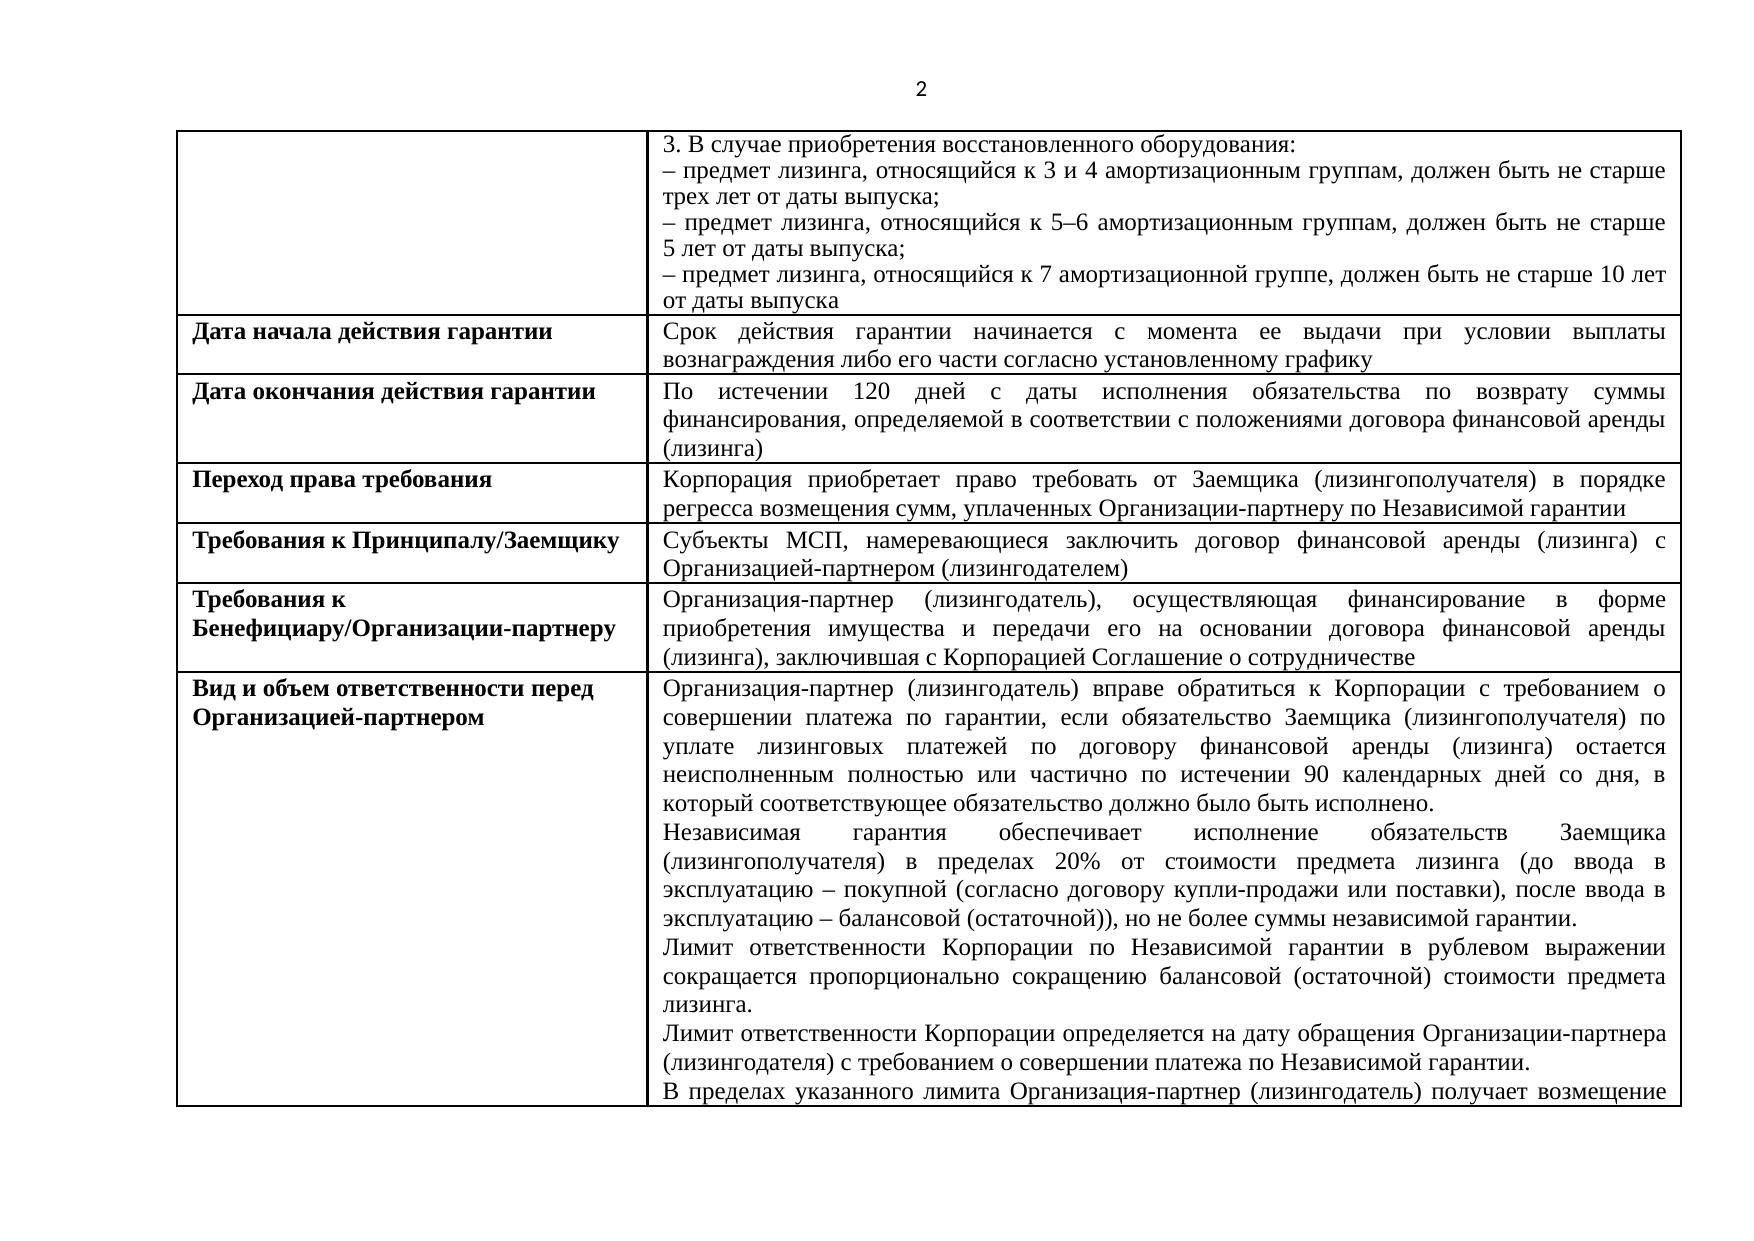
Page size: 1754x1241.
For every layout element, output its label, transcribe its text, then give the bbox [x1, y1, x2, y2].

table_cell Дата начала действия гарантии [178, 316, 646, 373]
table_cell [649, 132, 1680, 313]
table_cell Требования к Принципалу/Заемщику [178, 524, 646, 582]
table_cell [178, 132, 646, 313]
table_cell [649, 673, 1680, 1104]
table_cell Организация-партнер (лизингодатель), осуществляющая финансирование в форме приобретения имущества и передачи его на основании договора финансовой аренды (лизинга), заключившая с Корпорацией Соглашение о сотрудничестве [649, 584, 1680, 671]
table_cell Дата окончания действия гарантии [178, 375, 646, 462]
table_cell Корпорация приобретает право требовать от Заемщика (лизингополучателя) в порядке регресса возмещения сумм, уплаченных Организации-партнеру по Независимой гарантии [649, 464, 1680, 522]
table_cell Субъекты МСП, намеревающиеся заключить договор финансовой аренды (лизинга) с Организацией-партнером (лизингодателем) [649, 524, 1680, 582]
table_cell Переход права требования [178, 464, 646, 522]
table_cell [178, 673, 646, 1104]
table_cell По истечении 120 дней с даты исполнения обязательства по возврату суммы финансирования, определяемой в соответствии с положениями договора финансовой аренды (лизинга) [649, 375, 1680, 462]
table_cell Требования к Бенефициару/Организации-партнеру [178, 584, 646, 671]
table_cell Срок действия гарантии начинается с момента ее выдачи при условии выплаты вознаграждения либо его части согласно установленному графику [649, 316, 1680, 373]
